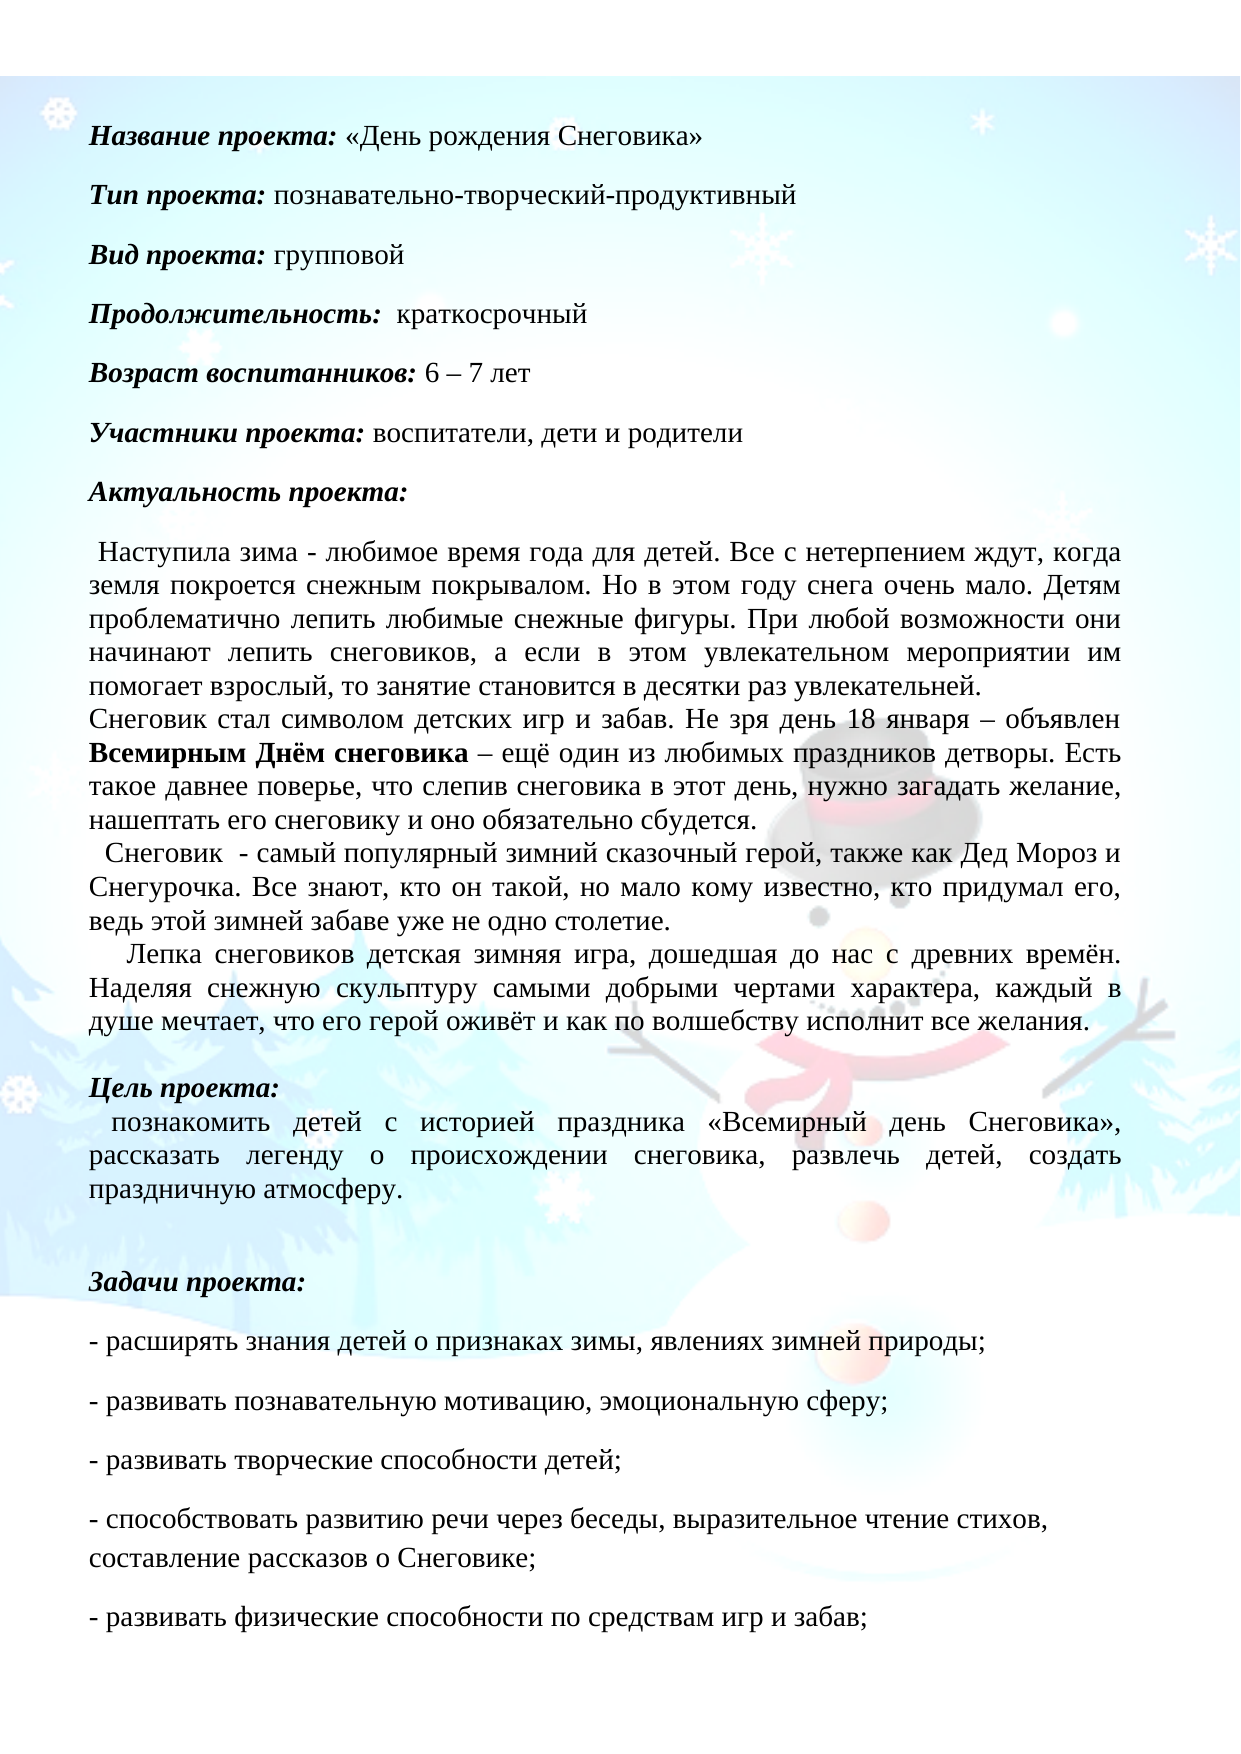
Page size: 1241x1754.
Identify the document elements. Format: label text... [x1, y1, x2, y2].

text Тип проекта: познавательно-творческий-продуктивный [89, 177, 1122, 211]
text Снеговик стал символом детских игр и забав. Не зря день 18 января – объявлен Всемирным Днём снеговика – ещё один из любимых праздников детворы. Есть такое давнее поверье, что слепив снеговика в этот день, нужно загадать желание, нашептать его снеговику и оно обязательно сбудется. [89, 701, 1122, 836]
text Снеговик - самый популярный зимний сказочный герой, также как Дед Мороз и Снегурочка. Все знают, кто он такой, но мало кому известно, кто придумал его, ведь этой зимней забаве уже не одно столетие. [89, 836, 1122, 936]
text Задачи проекта: [89, 1264, 1122, 1297]
text - развивать познавательную мотивацию, эмоциональную сферу; [89, 1383, 1122, 1416]
text Вид проекта: групповой [89, 237, 1122, 270]
text - расширять знания детей о признаках зимы, явлениях зимней природы; [89, 1323, 1122, 1357]
text познакомить детей с историей праздника «Всемирный день Снеговика», рассказать легенду о происхождении снеговика, развлечь детей, создать праздничную атмосферу. [89, 1104, 1122, 1204]
text Продолжительность: краткосрочный [89, 296, 1122, 330]
text - развивать физические способности по средствам игр и забав; [89, 1599, 1122, 1633]
text Цель проекта: [89, 1070, 1122, 1104]
text Актуальность проекта: [89, 474, 1122, 508]
text - развивать творческие способности детей; [89, 1442, 1122, 1476]
text Лепка снеговиков детская зимняя игра, дошедшая до нас с древних времён. Наделяя снежную скульптуру самыми добрыми чертами характера, каждый в душе мечтает, что его герой оживёт и как по волшебству исполнит все желания. [89, 936, 1122, 1037]
text Участники проекта: воспитатели, дети и родители [89, 415, 1122, 448]
text Название проекта: «День рождения Снеговика» [89, 118, 1122, 152]
text Наступила зима - любимое время года для детей. Все с нетерпением ждут, когда земля покроется снежным покрывалом. Но в этом году снега очень мало. Детям проблематично лепить любимые снежные фигуры. При любой возможности они начинают лепить снеговиков, а если в этом увлекательном мероприятии им помогает взрослый, то занятие становится в десятки раз увлекательней. [89, 534, 1122, 701]
text - способствовать развитию речи через беседы, выразительное чтение стихов, составление рассказов о Снеговике; [89, 1501, 1122, 1573]
text Возраст воспитанников: 6 – 7 лет [89, 356, 1122, 389]
